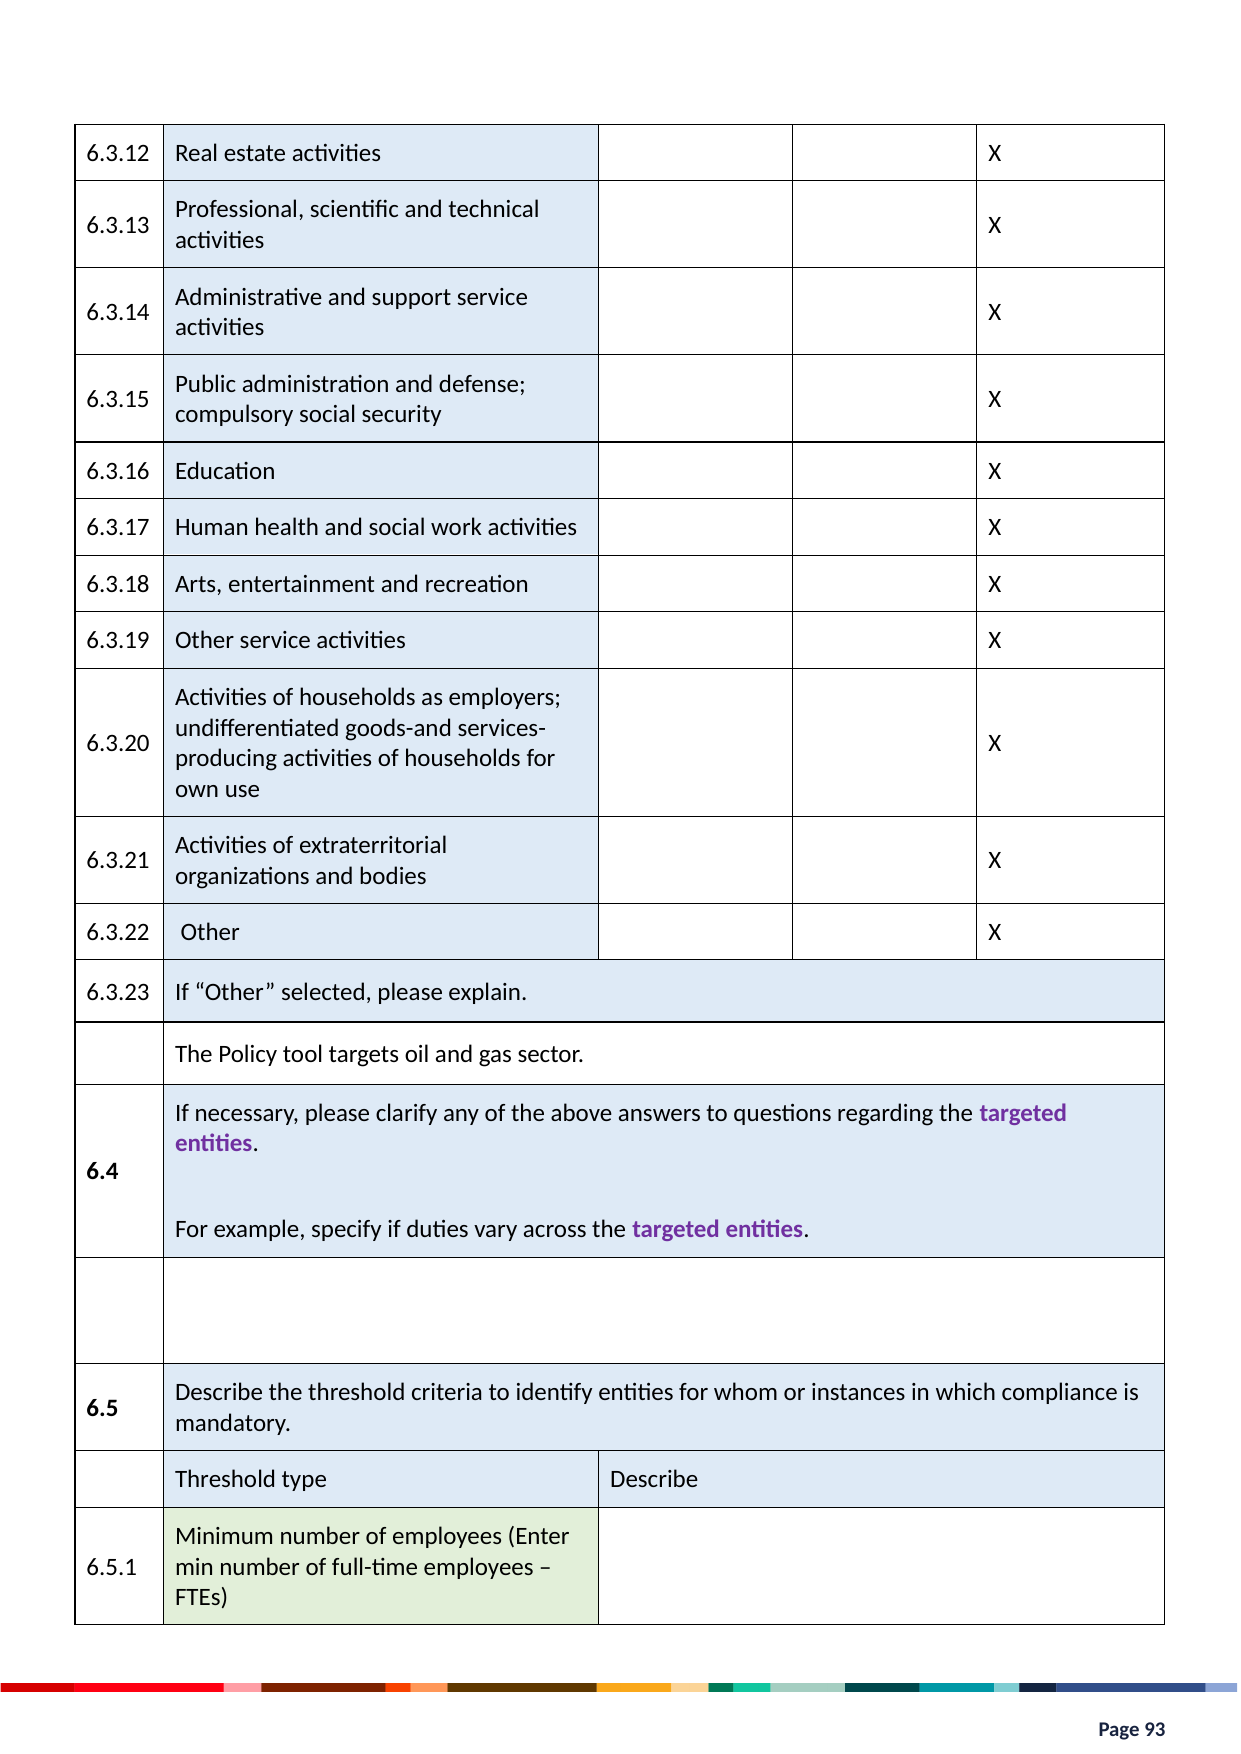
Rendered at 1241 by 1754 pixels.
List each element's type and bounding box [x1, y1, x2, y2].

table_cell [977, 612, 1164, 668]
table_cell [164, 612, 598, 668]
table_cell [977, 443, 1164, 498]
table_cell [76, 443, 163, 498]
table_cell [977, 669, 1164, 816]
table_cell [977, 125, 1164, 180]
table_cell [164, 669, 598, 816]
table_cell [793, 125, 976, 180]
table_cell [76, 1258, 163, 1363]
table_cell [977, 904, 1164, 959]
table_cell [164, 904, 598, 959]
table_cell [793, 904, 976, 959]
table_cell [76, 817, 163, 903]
picture [0, 1683, 1236, 1692]
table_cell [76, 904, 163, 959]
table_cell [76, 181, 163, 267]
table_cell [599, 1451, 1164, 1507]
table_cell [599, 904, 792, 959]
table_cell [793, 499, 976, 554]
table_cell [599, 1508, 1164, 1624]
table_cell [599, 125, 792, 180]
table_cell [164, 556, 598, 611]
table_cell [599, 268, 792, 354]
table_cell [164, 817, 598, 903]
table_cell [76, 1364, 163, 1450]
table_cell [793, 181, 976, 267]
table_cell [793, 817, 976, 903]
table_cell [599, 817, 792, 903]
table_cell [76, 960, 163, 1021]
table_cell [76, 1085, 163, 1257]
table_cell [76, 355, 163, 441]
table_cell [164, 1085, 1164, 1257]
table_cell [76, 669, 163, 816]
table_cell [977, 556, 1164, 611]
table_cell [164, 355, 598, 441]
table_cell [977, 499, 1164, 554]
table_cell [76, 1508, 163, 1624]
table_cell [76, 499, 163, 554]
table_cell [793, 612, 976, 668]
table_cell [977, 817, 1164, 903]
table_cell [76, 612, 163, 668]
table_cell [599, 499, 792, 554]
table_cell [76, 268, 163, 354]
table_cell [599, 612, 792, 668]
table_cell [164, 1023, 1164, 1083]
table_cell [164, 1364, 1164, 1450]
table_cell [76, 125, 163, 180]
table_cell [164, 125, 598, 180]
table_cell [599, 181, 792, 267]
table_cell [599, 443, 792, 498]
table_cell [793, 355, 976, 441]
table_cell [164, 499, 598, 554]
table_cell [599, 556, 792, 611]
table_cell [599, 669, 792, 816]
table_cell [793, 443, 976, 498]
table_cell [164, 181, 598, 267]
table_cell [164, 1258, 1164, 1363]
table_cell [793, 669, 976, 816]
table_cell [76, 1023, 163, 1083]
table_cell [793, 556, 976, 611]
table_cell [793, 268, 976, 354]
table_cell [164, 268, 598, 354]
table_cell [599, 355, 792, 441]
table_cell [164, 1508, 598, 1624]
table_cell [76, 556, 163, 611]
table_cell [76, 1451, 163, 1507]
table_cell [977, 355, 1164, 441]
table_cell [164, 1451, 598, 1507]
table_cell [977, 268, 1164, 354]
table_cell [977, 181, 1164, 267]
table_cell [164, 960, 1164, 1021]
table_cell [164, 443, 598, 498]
